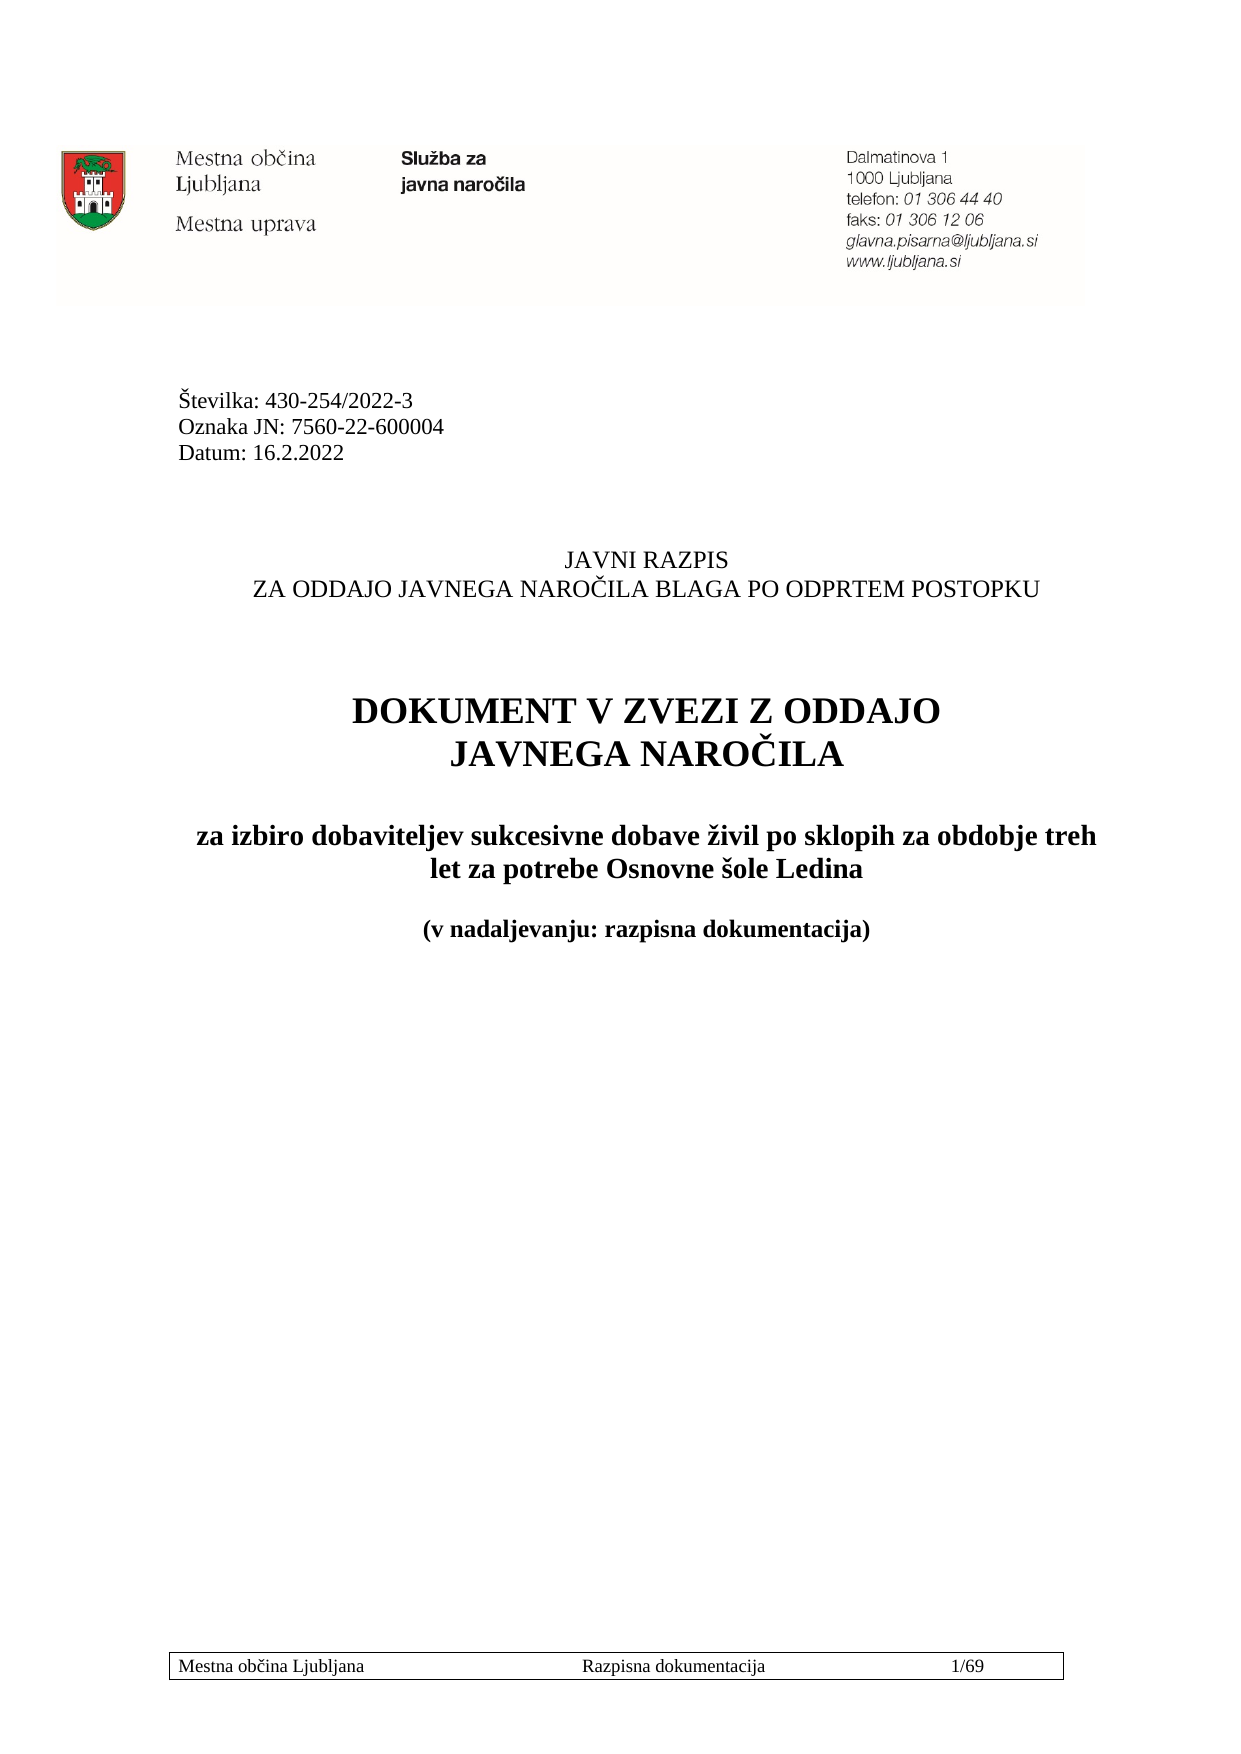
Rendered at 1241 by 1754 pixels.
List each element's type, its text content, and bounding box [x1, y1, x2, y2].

text Oznaka JN: 7560-22-600004 [178, 413, 1115, 439]
picture [56, 145, 1085, 306]
text za izbiro dobaviteljev sukcesivne dobave živil po sklopih za obdobje treh let za potrebe Osnovne šole Ledina [178, 818, 1115, 885]
text ZA ODDAJO JAVNEGA NAROČILA BLAGA PO ODPRTEM POSTOPKU [178, 574, 1115, 602]
text (v nadaljevanju: razpisna dokumentacija) [178, 914, 1115, 943]
text JAVNI RAZPIS [178, 545, 1115, 574]
text JAVNEGA NAROČILA [178, 732, 1115, 775]
text Datum: 16.2.2022 [178, 439, 1115, 466]
text Številka: 430-254/2022-3 [178, 387, 1115, 413]
text DOKUMENT V ZVEZI Z ODDAJO [178, 689, 1115, 732]
